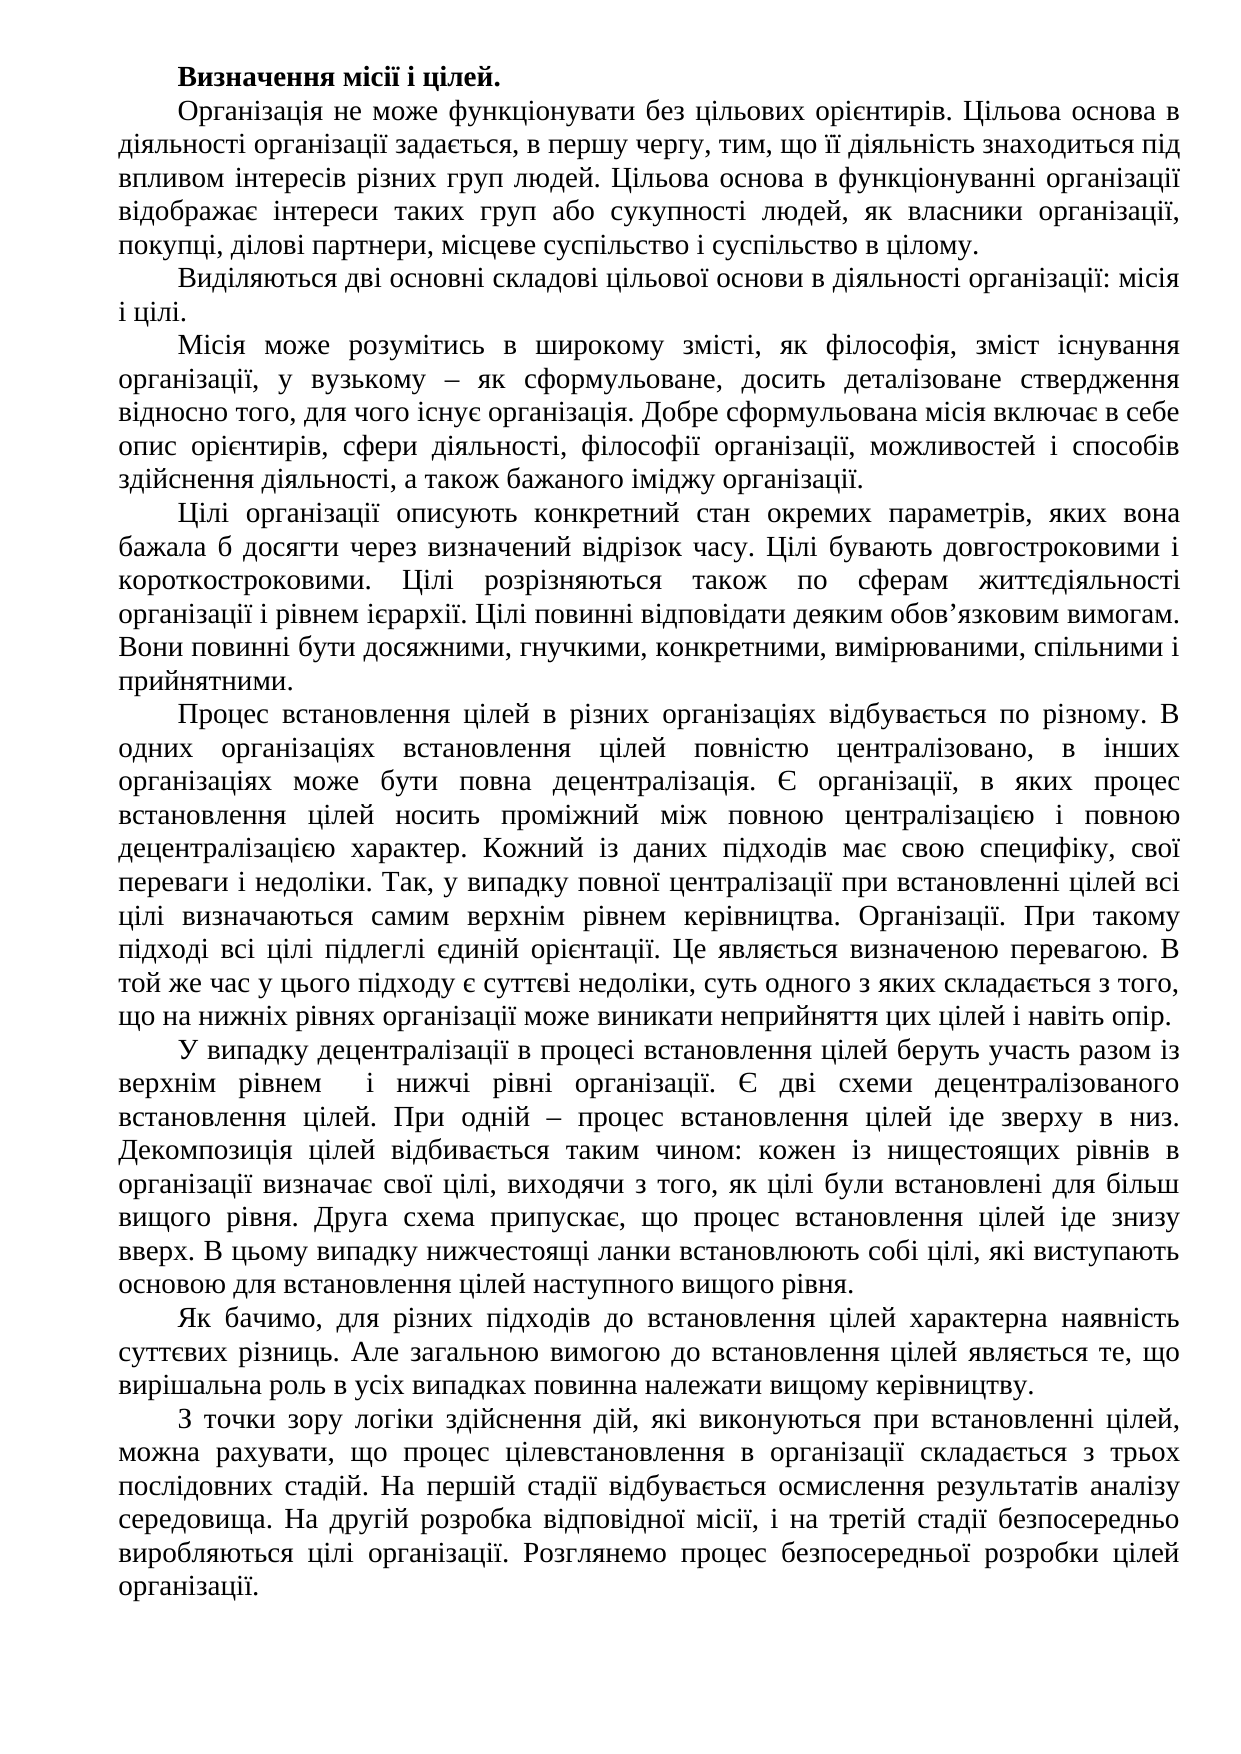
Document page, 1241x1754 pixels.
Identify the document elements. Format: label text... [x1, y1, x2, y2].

text Визначення місії і цілей. [118, 59, 1181, 93]
text Місія може розумітись в широкому змісті, як філософія, зміст існування організації, у вузькому – як сформульоване, досить деталізоване ствердження відносно того, для чого існує організація. Добре сформульована місія включає в себе опис орієнтирів, сфери діяльності, філософії організації, можливостей і способів здійснення діяльності, а також бажаного іміджу організації. [118, 327, 1181, 495]
text Як бачимо, для різних підходів до встановлення цілей характерна наявність суттєвих різниць. Але загальною вимогою до встановлення цілей являється те, що вирішальна роль в усіх випадках повинна належати вищому керівництву. [118, 1300, 1181, 1401]
text Організація не може функціонувати без цільових орієнтирів. Цільова основа в діяльності організації задається, в першу чергу, тим, що її діяльність знаходиться під впливом інтересів різних груп людей. Цільова основа в функціонуванні організації відображає інтереси таких груп або сукупності людей, як власники організації, покупці, ділові партнери, місцеве суспільство і суспільство в цілому. [118, 93, 1181, 260]
text У випадку децентралізації в процесі встановлення цілей беруть участь разом із верхнім рівнем і нижчі рівні організації. Є дві схеми децентралізованого встановлення цілей. При одній – процес встановлення цілей іде зверху в низ. Декомпозиція цілей відбивається таким чином: кожен із нищестоящих рівнів в організації визначає свої цілі, виходячи з того, як цілі були встановлені для більш вищого рівня. Друга схема припускає, що процес встановлення цілей іде знизу вверх. В цьому випадку нижчестоящі ланки встановлюють собі цілі, які виступають основою для встановлення цілей наступного вищого рівня. [118, 1032, 1181, 1300]
text З точки зору логіки здійснення дій, які виконуються при встановленні цілей, можна рахувати, що процес цілевстановлення в організації складається з трьох послідовних стадій. На першій стадії відбувається осмислення результатів аналізу середовища. На другій розробка відповідної місії, і на третій стадії безпосередньо виробляються цілі організації. Розглянемо процес безпосередньої розробки цілей організації. [118, 1401, 1181, 1602]
text Виділяються дві основні складові цільової основи в діяльності організації: місія і цілі. [118, 260, 1181, 327]
text Процес встановлення цілей в різних організаціях відбувається по різному. В одних організаціях встановлення цілей повністю централізовано, в інших організаціях може бути повна децентралізація. Є організації, в яких процес встановлення цілей носить проміжний між повною централізацією і повною децентралізацією характер. Кожний із даних підходів має свою специфіку, свої переваги і недоліки. Так, у випадку повної централізації при встановленні цілей всі цілі визначаються самим верхнім рівнем керівництва. Організації. При такому підході всі цілі підлеглі єдиній орієнтації. Це являється визначеною перевагою. В той же час у цього підходу є суттєві недоліки, суть одного з яких складається з того, що на нижніх рівнях організації може виникати неприйняття цих цілей і навіть опір. [118, 696, 1181, 1032]
text Цілі організації описують конкретний стан окремих параметрів, яких вона бажала б досягти через визначений відрізок часу. Цілі бувають довгостроковими і короткостроковими. Цілі розрізняються також по сферам життєдіяльності організації і рівнем ієрархії. Цілі повинні відповідати деяким обов’язковим вимогам. Вони повинні бути досяжними, гнучкими, конкретними, вимірюваними, спільними і прийнятними. [118, 495, 1181, 696]
